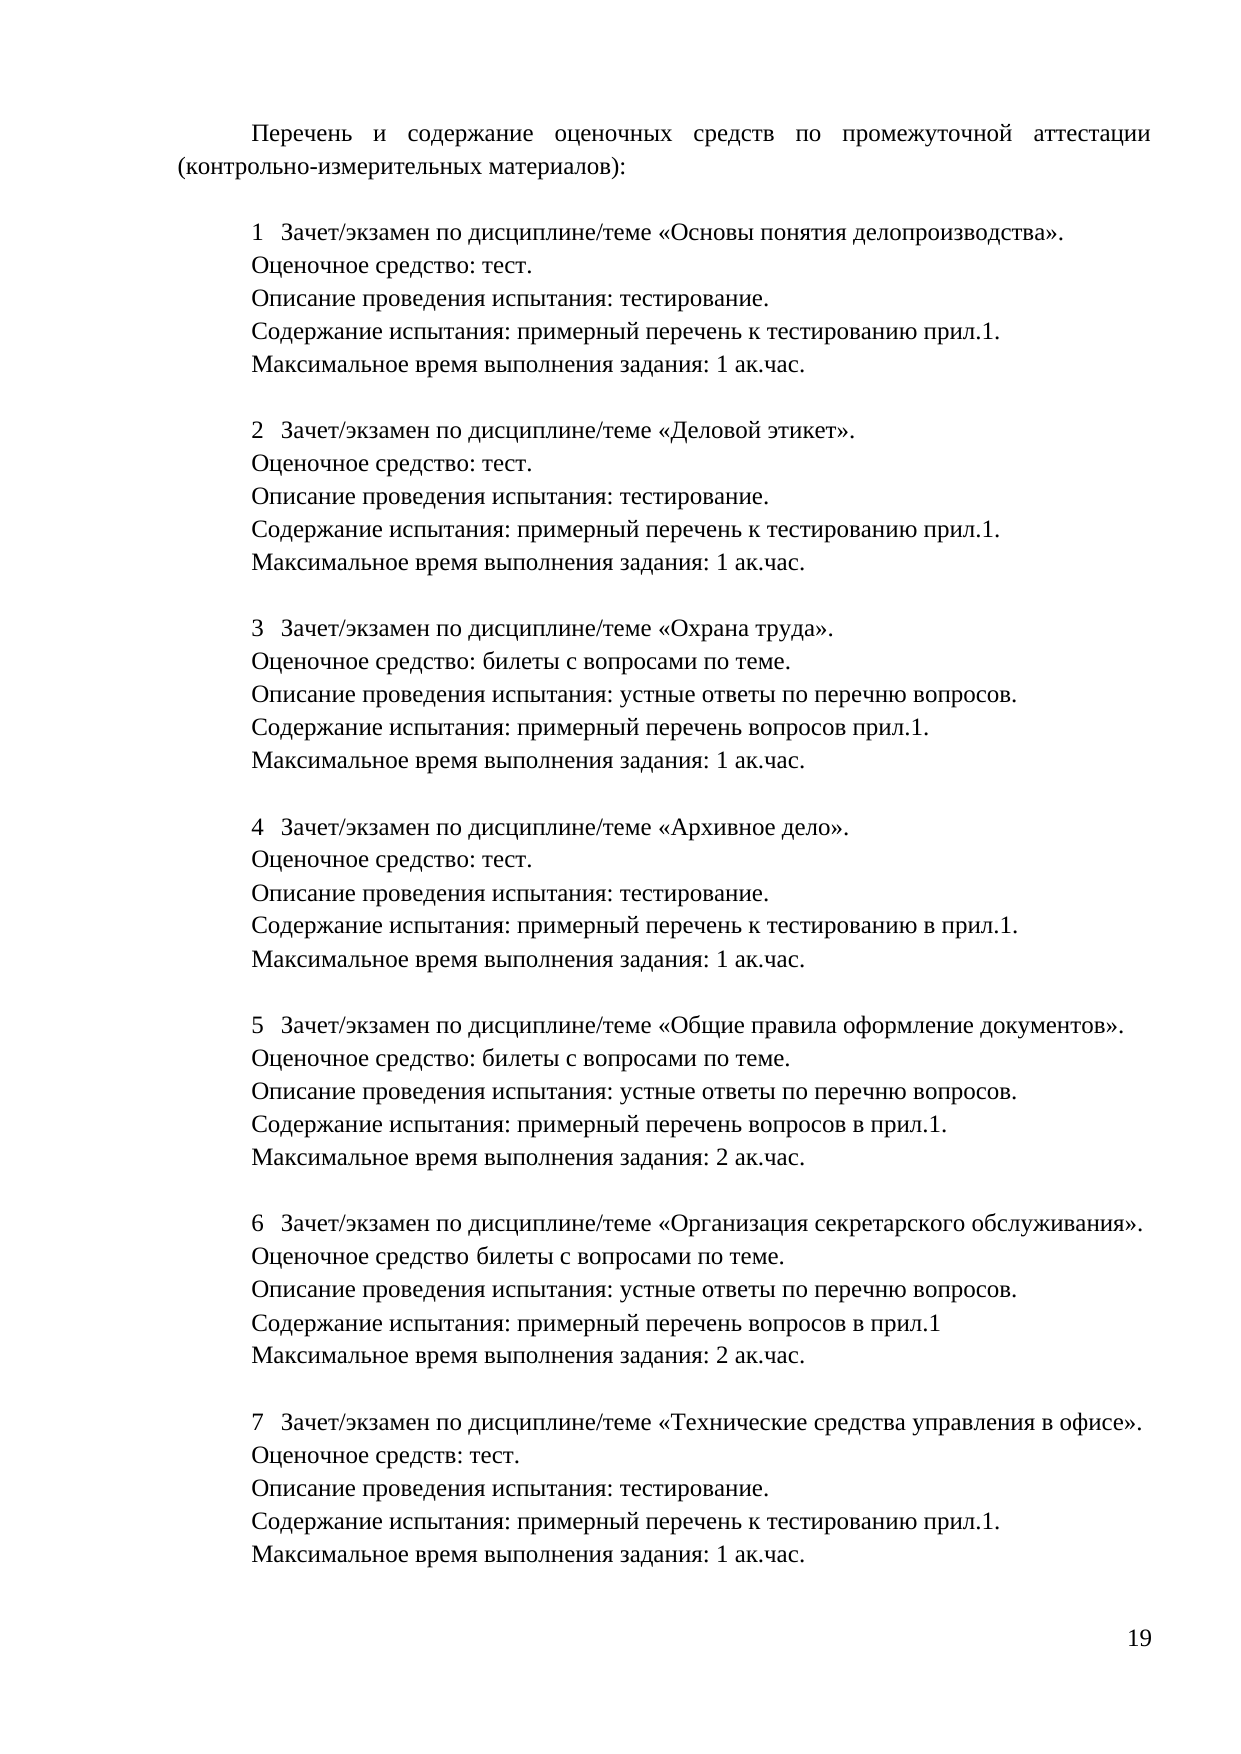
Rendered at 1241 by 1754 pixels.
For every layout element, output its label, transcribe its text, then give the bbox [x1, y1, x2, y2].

list Содержание испытания: примерный перечень вопросов в прил.1 [177, 1308, 1152, 1336]
list Описание проведения испытания: устные ответы по перечню вопросов. [177, 679, 1152, 708]
list Содержание испытания: примерный перечень к тестированию прил.1. [177, 316, 1152, 345]
list Содержание испытания: примерный перечень вопросов прил.1. [177, 712, 1152, 741]
list Оценочное средство: билеты с вопросами по теме. [177, 1043, 1152, 1071]
list Оценочное средство билеты с вопросами по теме. [177, 1241, 1152, 1269]
list Оценочное средство: билеты с вопросами по теме. [177, 646, 1152, 675]
list Максимальное время выполнения задания: 2 ак.час. [177, 1341, 1152, 1369]
list Оценочное средство: тест. [177, 448, 1152, 477]
list Максимальное время выполнения задания: 1 ак.час. [177, 746, 1152, 774]
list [177, 1473, 1152, 1501]
list Зачет/экзамен по дисциплине/теме «Общие правила оформление документов». [177, 1010, 1152, 1038]
list Зачет/экзамен по дисциплине/теме «Организация секретарского обслуживания». [177, 1208, 1152, 1237]
list Содержание испытания: примерный перечень к тестированию прил.1. [177, 514, 1152, 543]
list Зачет/экзамен по дисциплине/теме «Технические средства управления в офисе». [177, 1407, 1152, 1435]
list Оценочное средство: тест. [177, 250, 1152, 279]
list Максимальное время выполнения задания: 1 ак.час. [177, 1539, 1152, 1567]
list Содержание испытания: примерный перечень к тестированию в прил.1. [177, 911, 1152, 939]
list Оценочное средств: тест. [177, 1440, 1152, 1468]
list Описание проведения испытания: тестирование. [177, 481, 1152, 510]
list Содержание испытания: примерный перечень вопросов в прил.1. [177, 1109, 1152, 1137]
list Зачет/экзамен по дисциплине/теме «Деловой этикет». [177, 415, 1152, 444]
list Максимальное время выполнения задания: 1 ак.час. [177, 944, 1152, 972]
list Оценочное средство: тест. [177, 844, 1152, 873]
list Зачет/экзамен по дисциплине/теме «Основы понятия делопроизводства». [177, 217, 1152, 246]
text Перечень и содержание оценочных средств по промежуточной аттестации (контрольно-измерительных материалов): [177, 118, 1152, 180]
list Зачет/экзамен по дисциплине/теме «Охрана труда». [177, 613, 1152, 642]
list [177, 1506, 1152, 1534]
list Описание проведения испытания: тестирование. [177, 878, 1152, 906]
list Максимальное время выполнения задания: 1 ак.час. [177, 547, 1152, 576]
list Максимальное время выполнения задания: 2 ак.час. [177, 1142, 1152, 1171]
list Описание проведения испытания: устные ответы по перечню вопросов. [177, 1274, 1152, 1303]
list Зачет/экзамен по дисциплине/теме «Архивное дело». [177, 812, 1152, 840]
list Описание проведения испытания: устные ответы по перечню вопросов. [177, 1076, 1152, 1104]
list Максимальное время выполнения задания: 1 ак.час. [177, 349, 1152, 378]
list Описание проведения испытания: тестирование. [177, 283, 1152, 312]
